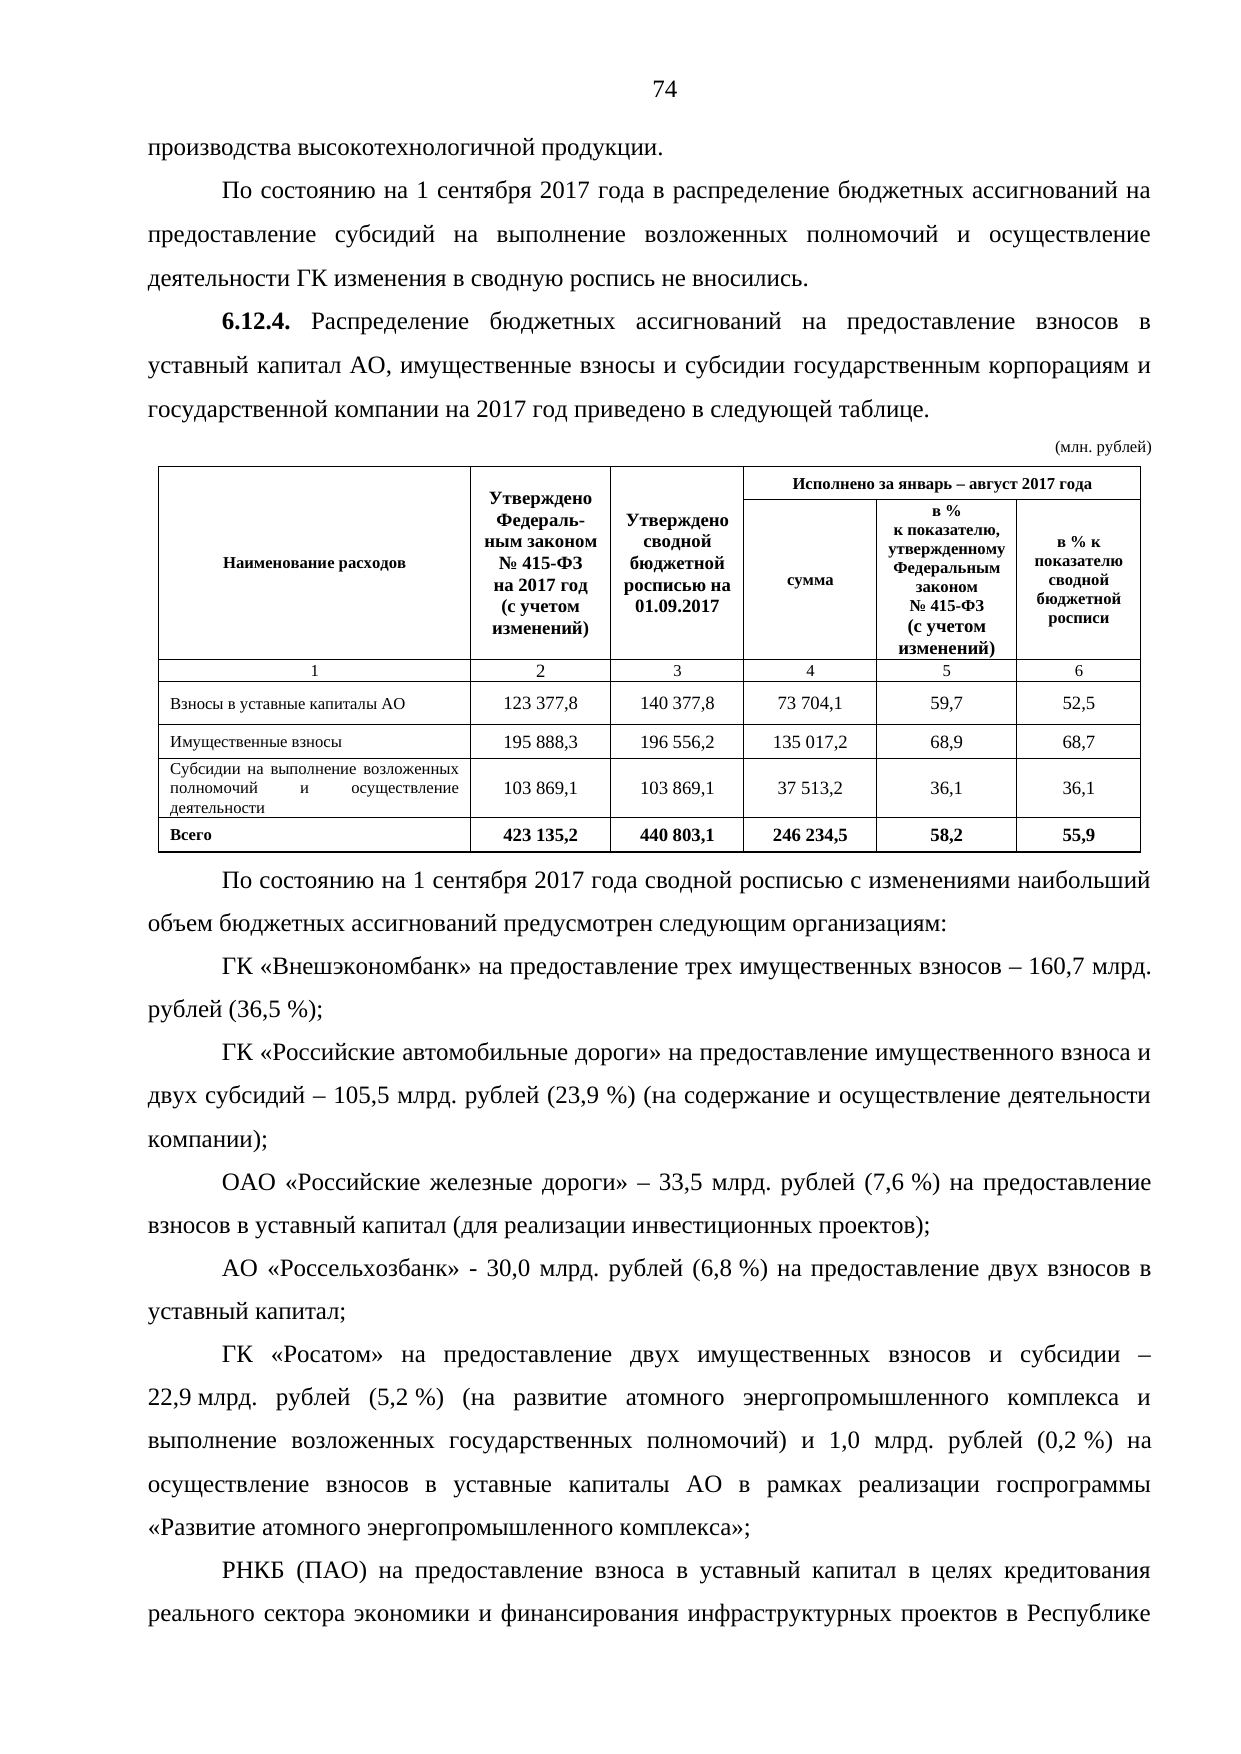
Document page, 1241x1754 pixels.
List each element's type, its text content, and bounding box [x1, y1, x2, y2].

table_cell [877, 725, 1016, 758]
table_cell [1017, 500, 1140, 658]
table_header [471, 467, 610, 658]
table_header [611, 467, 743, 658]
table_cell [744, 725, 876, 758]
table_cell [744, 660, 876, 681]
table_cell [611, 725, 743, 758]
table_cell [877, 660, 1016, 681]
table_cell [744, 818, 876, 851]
text ГК «Российские автомобильные дороги» на предоставление имущественного взноса и двух субсидий – 105,5 млрд. рублей (23,9 %) (на содержание и осуществление деятельности компании); [148, 1037, 1152, 1152]
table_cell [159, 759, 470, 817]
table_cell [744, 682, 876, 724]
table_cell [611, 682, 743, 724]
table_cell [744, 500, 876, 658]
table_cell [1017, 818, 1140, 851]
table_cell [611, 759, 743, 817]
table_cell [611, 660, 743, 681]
text По состоянию на 1 сентября 2017 года в распределение бюджетных ассигнований на предоставление субсидий на выполнение возложенных полномочий и осуществление деятельности ГК изменения в сводную роспись не вносились. [148, 175, 1152, 291]
text ГК «Внешэкономбанк» на предоставление трех имущественных взносов – 160,7 млрд. рублей (36,5 %); [148, 951, 1152, 1023]
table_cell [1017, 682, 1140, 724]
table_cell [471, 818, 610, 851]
text (млн. рублей) [148, 437, 1152, 456]
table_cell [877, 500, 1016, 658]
text ГК «Росатом» на предоставление двух имущественных взносов и субсидии – 22,9 млрд. рублей (5,2 %) (на развитие атомного энергопромышленного комплекса и выполнение возложенных государственных полномочий) и 1,0 млрд. рублей (0,2 %) на осуществление взносов в уставные капиталы АО в рамках реализации госпрограммы «Развитие атомного энергопромышленного комплекса»; [148, 1339, 1152, 1541]
text 6.12.4. Распределение бюджетных ассигнований на предоставление взносов в уставный капитал АО, имущественные взносы и субсидии государственным корпорациям и государственной компании на 2017 год приведено в следующей таблице. [148, 306, 1152, 422]
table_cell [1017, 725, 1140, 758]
text По состоянию на 1 сентября 2017 года сводной росписью с изменениями наибольший объем бюджетных ассигнований предусмотрен следующим организациям: [148, 865, 1152, 937]
text АО «Россельхозбанк» - 30,0 млрд. рублей (6,8 %) на предоставление двух взносов в уставный капитал; [148, 1253, 1152, 1325]
text ОАО «Российские железные дороги» – 33,5 млрд. рублей (7,6 %) на предоставление взносов в уставный капитал (для реализации инвестиционных проектов); [148, 1167, 1152, 1239]
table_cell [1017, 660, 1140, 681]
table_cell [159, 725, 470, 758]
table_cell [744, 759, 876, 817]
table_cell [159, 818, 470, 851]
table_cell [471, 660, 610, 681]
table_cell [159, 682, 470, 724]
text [148, 132, 1152, 161]
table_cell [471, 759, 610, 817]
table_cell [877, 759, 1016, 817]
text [148, 1555, 1152, 1627]
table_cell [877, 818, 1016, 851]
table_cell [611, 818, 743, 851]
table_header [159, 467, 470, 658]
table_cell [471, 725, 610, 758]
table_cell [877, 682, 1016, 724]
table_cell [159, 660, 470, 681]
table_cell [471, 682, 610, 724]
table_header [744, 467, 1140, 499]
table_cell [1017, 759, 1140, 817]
